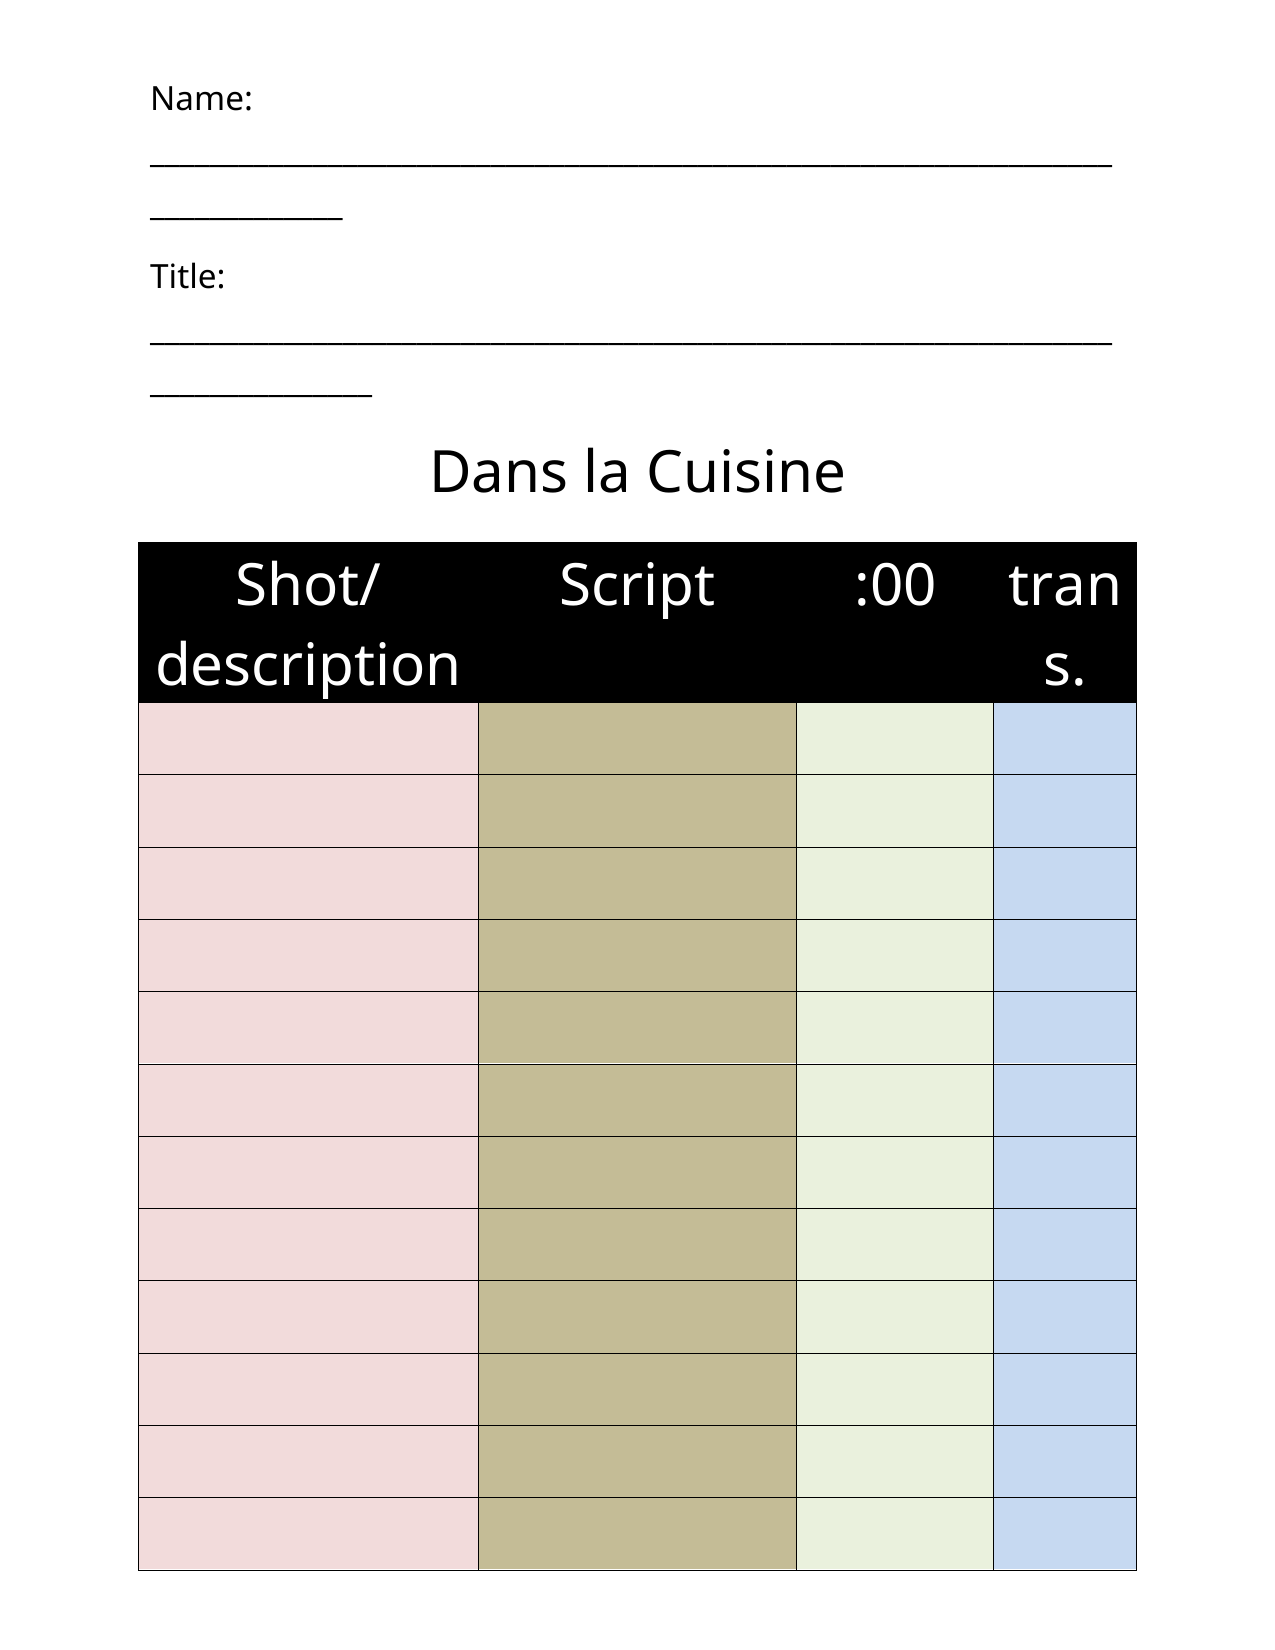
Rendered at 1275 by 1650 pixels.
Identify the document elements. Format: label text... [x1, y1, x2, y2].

table_cell [797, 1137, 993, 1208]
table_cell [994, 1426, 1136, 1497]
table_cell [139, 920, 478, 991]
table_cell [797, 703, 993, 774]
table_cell [797, 1498, 993, 1569]
table_cell [479, 1498, 796, 1569]
table_cell [994, 920, 1136, 991]
table_cell [994, 992, 1136, 1063]
table_cell [994, 848, 1136, 919]
table_cell [479, 775, 796, 847]
table_cell [479, 920, 796, 991]
table_cell [797, 1354, 993, 1425]
table_cell [139, 703, 478, 774]
table_cell [139, 1137, 478, 1208]
table_cell [139, 848, 478, 919]
table_cell [797, 1065, 993, 1136]
table_header trans. [994, 543, 1136, 702]
table_cell [994, 703, 1136, 774]
table_cell [139, 1065, 478, 1136]
table_cell [479, 1354, 796, 1425]
table_cell [797, 1426, 993, 1497]
table_cell [139, 992, 478, 1063]
table_header Shot/ description [139, 543, 478, 702]
table_cell [479, 1065, 796, 1136]
table_cell [797, 920, 993, 991]
table_cell [479, 703, 796, 774]
table_cell [797, 992, 993, 1063]
table_cell [994, 1137, 1136, 1208]
table_header :00 [797, 543, 993, 702]
table_cell [797, 1281, 993, 1353]
table_cell [797, 1209, 993, 1280]
table_cell [994, 1281, 1136, 1353]
text Name: ______________________________________________________________________________ [150, 75, 1125, 225]
table_cell [479, 1426, 796, 1497]
text Dans la Cuisine [150, 430, 1125, 509]
table_cell [479, 848, 796, 919]
table_cell [139, 1354, 478, 1425]
table_cell [797, 848, 993, 919]
text Title: ________________________________________________________________________________ [150, 252, 1125, 402]
table_cell [139, 1498, 478, 1569]
table_cell [479, 1209, 796, 1280]
table_cell [479, 1137, 796, 1208]
table_cell [479, 992, 796, 1063]
table_cell [994, 1354, 1136, 1425]
table_cell [797, 775, 993, 847]
table_cell [994, 1065, 1136, 1136]
table_cell [994, 1209, 1136, 1280]
table_cell [139, 1426, 478, 1497]
table_header Script [479, 543, 796, 702]
table_cell [479, 1281, 796, 1353]
table_cell [139, 1209, 478, 1280]
table_cell [139, 1281, 478, 1353]
table_cell [139, 775, 478, 847]
table_cell [994, 1498, 1136, 1569]
table_cell [994, 775, 1136, 847]
